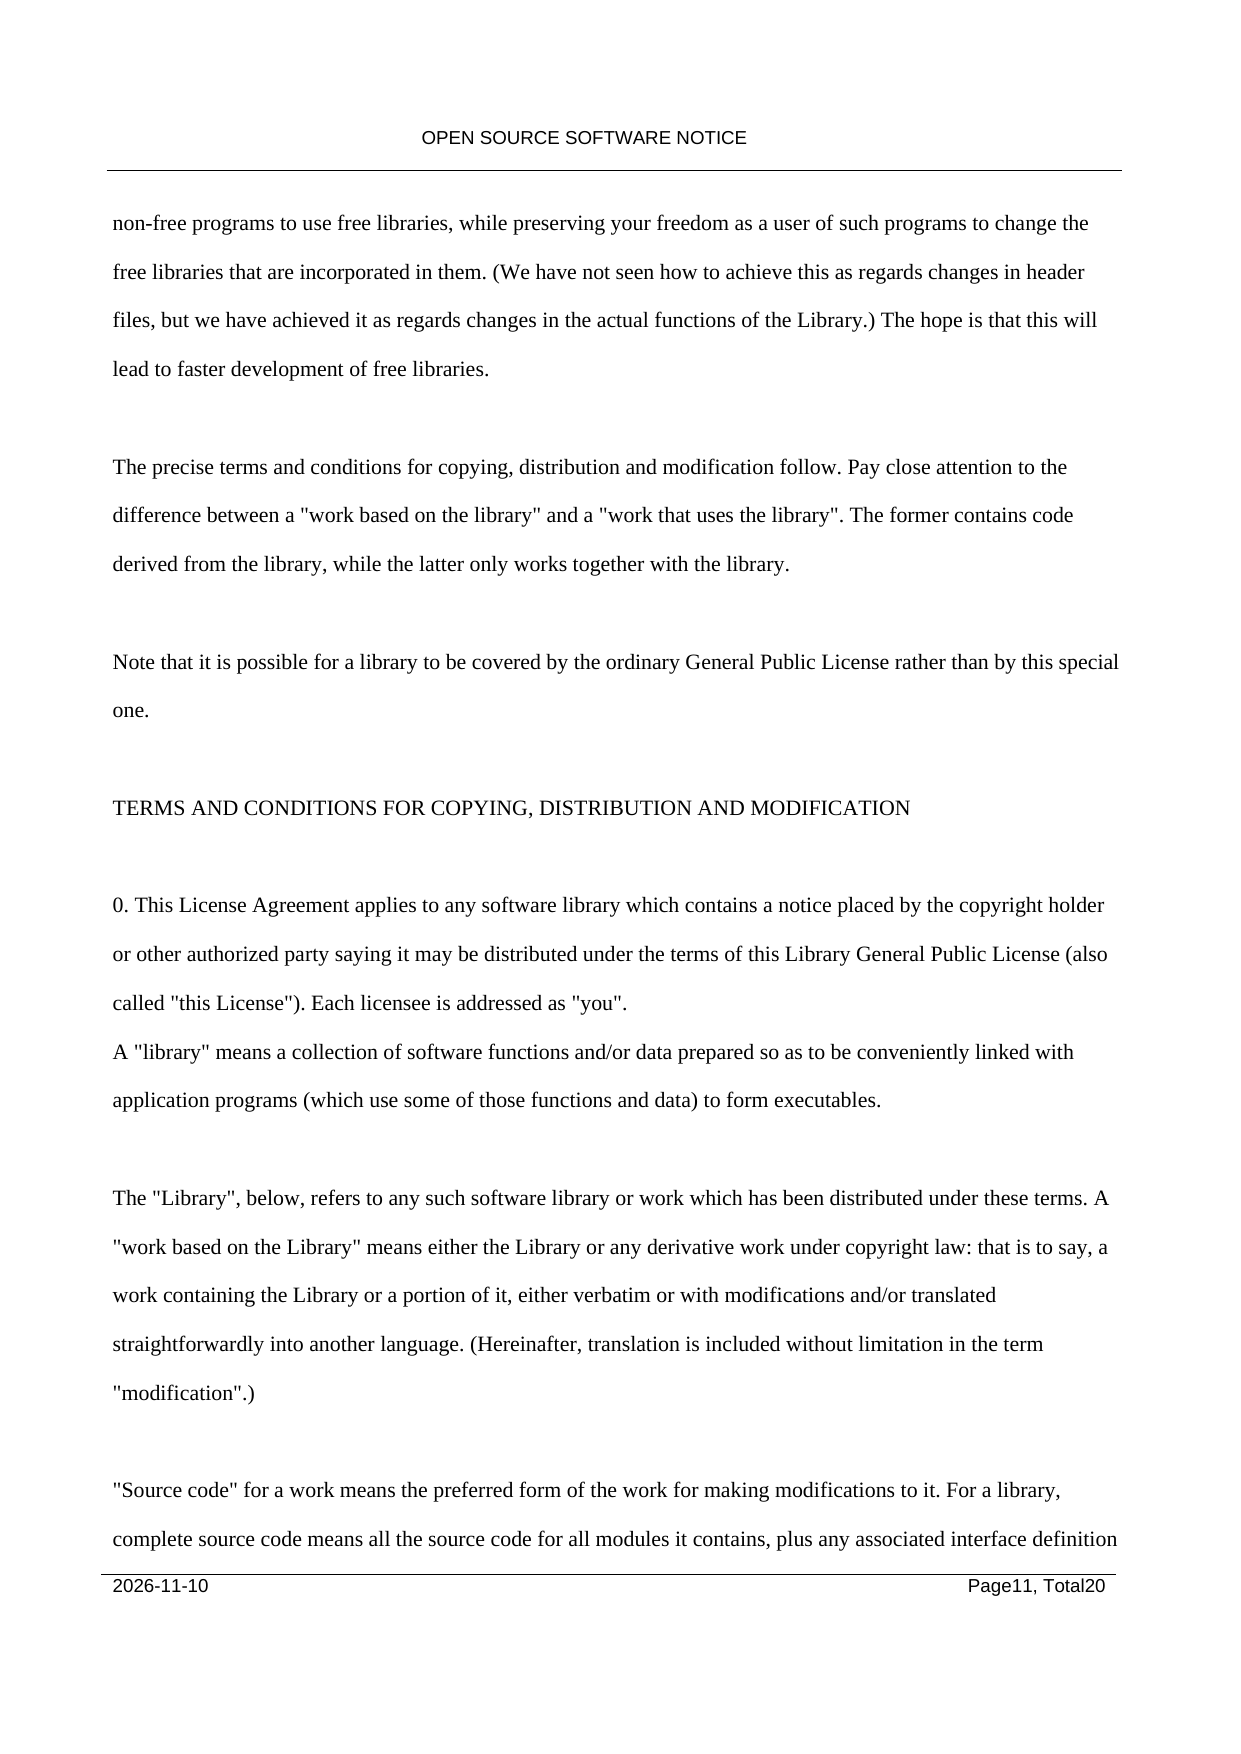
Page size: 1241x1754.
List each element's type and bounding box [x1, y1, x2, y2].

text [112, 206, 1128, 1555]
